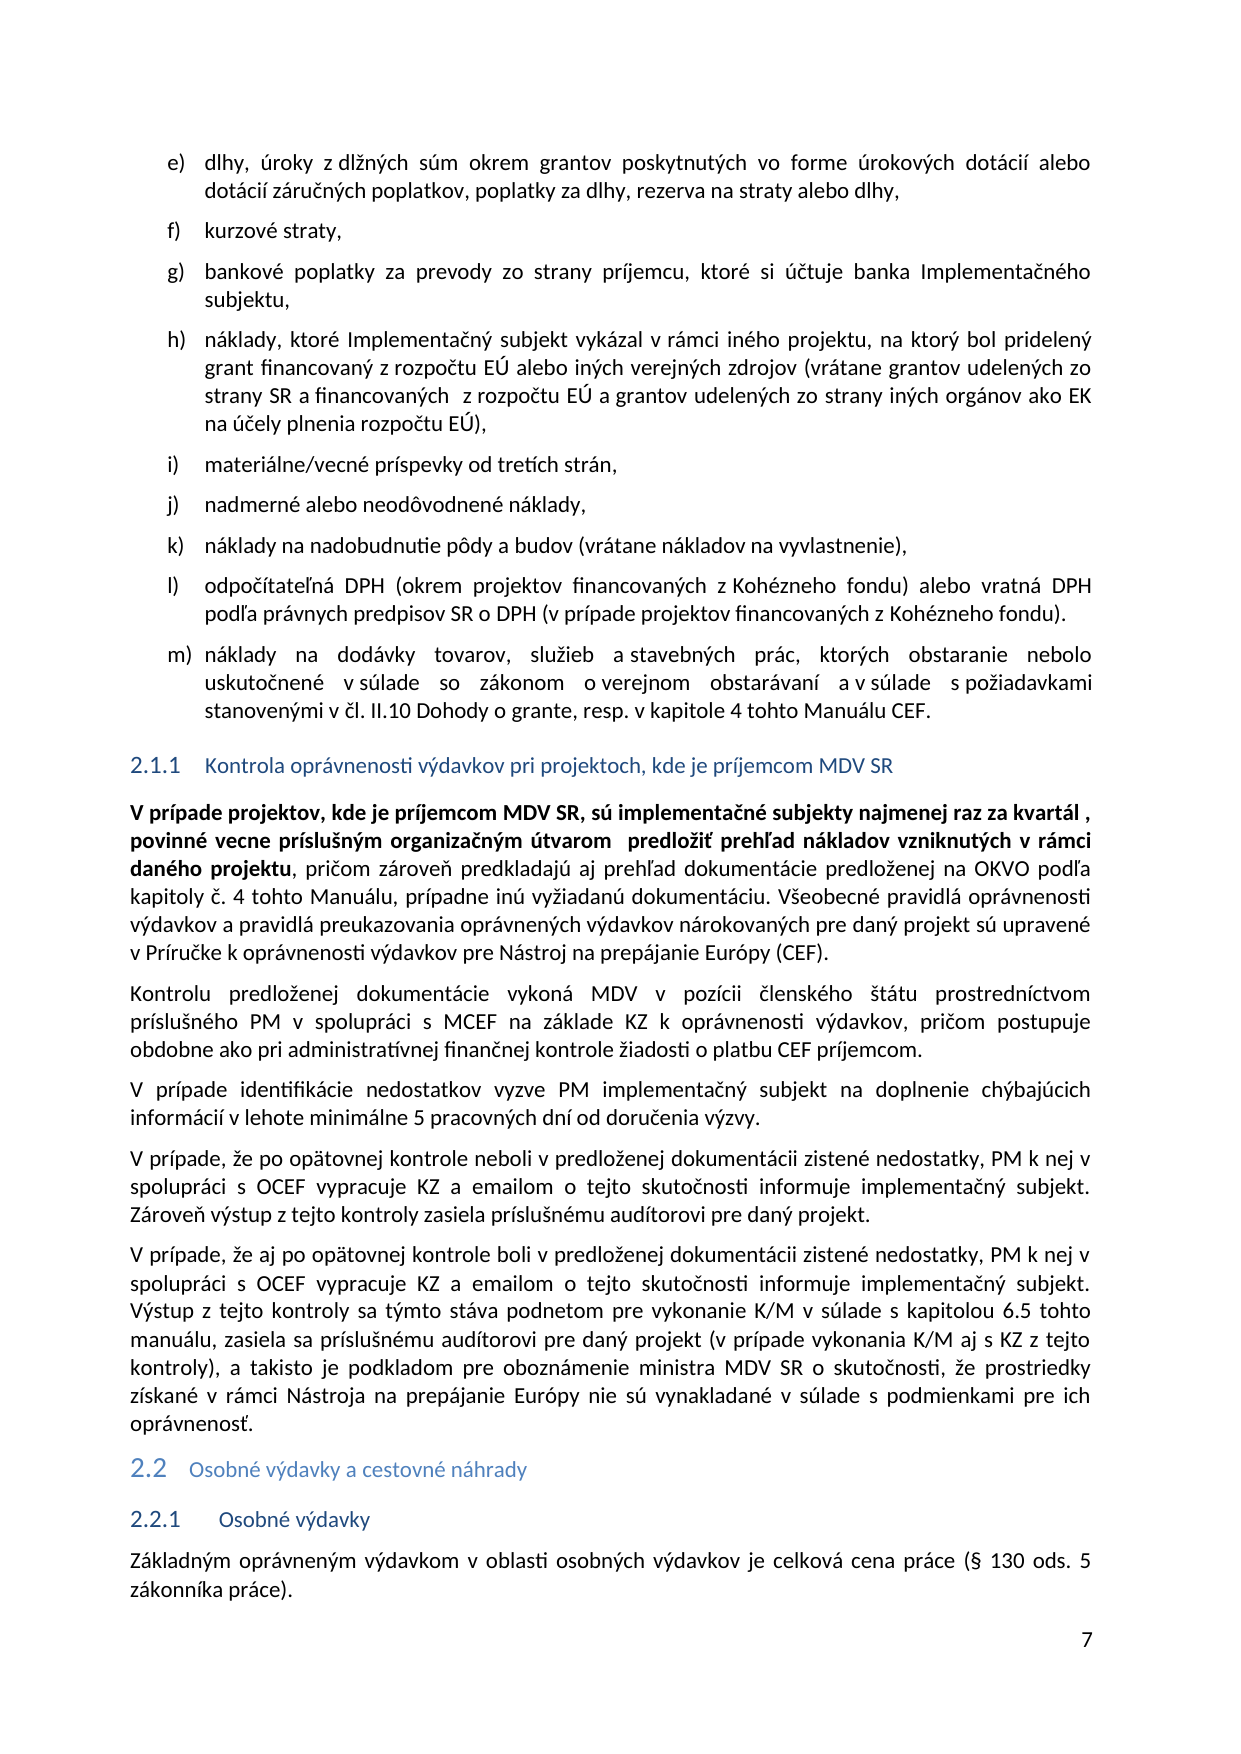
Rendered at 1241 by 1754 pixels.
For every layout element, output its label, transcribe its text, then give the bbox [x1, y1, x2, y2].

list náklady na dodávky tovarov, služieb a stavebných prác, ktorých obstaranie nebolo uskutočnené v súlade so zákonom o verejnom obstarávaní a v súlade s požiadavkami stanovenými v čl. II.10 Dohody o grante, resp. v kapitole 4 tohto Manuálu CEF. [167, 640, 1092, 724]
list dlhy, úroky z dlžných súm okrem grantov poskytnutých vo forme úrokových dotácií alebo dotácií záručných poplatkov, poplatky za dlhy, rezerva na straty alebo dlhy, [167, 148, 1092, 204]
list náklady na nadobudnutie pôdy a budov (vrátane nákladov na vyvlastnenie), [167, 531, 1092, 559]
list náklady, ktoré Implementačný subjekt vykázal v rámci iného projektu, na ktorý bol pridelený grant financovaný z rozpočtu EÚ alebo iných verejných zdrojov (vrátane grantov udelených zo strany SR a financovaných z rozpočtu EÚ a grantov udelených zo strany iných orgánov ako EK na účely plnenia rozpočtu EÚ), [167, 325, 1092, 437]
subtitle Osobné výdavky [130, 1504, 1092, 1534]
text V prípade identifikácie nedostatkov vyzve PM implementačný subjekt na doplnenie chýbajúcich informácií v lehote minimálne 5 pracovných dní od doručenia výzvy. [130, 1076, 1092, 1132]
text Kontrolu predloženej dokumentácie vykoná MDV v pozícii členského štátu prostredníctvom príslušného PM v spolupráci s MCEF na základe KZ k oprávnenosti výdavkov, pričom postupuje obdobne ako pri administratívnej finančnej kontrole žiadosti o platbu CEF príjemcom. [130, 979, 1092, 1063]
list kurzové straty, [167, 216, 1092, 244]
text Základným oprávneným výdavkom v oblasti osobných výdavkov je celková cena práce (§ 130 ods. 5 zákonníka práce). [130, 1547, 1092, 1603]
subtitle Osobné výdavky a cestovné náhrady [130, 1449, 1092, 1485]
list materiálne/vecné príspevky od tretích strán, [167, 450, 1092, 478]
list odpočítateľná DPH (okrem projektov financovaných z Kohézneho fondu) alebo vratná DPH podľa právnych predpisov SR o DPH (v prípade projektov financovaných z Kohézneho fondu). [167, 571, 1092, 627]
list bankové poplatky za prevody zo strany príjemcu, ktoré si účtuje banka Implementačného subjektu, [167, 257, 1092, 313]
subtitle Kontrola oprávnenosti výdavkov pri projektoch, kde je príjemcom MDV SR [130, 749, 1092, 779]
text V prípade projektov, kde je príjemcom MDV SR, sú implementačné subjekty najmenej raz za kvartál , povinné vecne príslušným organizačným útvarom predložiť prehľad nákladov vzniknutých v rámci daného projektu, pričom zároveň predkladajú aj prehľad dokumentácie predloženej na OKVO podľa kapitoly č. 4 tohto Manuálu, prípadne inú vyžiadanú dokumentáciu. Všeobecné pravidlá oprávnenosti výdavkov a pravidlá preukazovania oprávnených výdavkov nárokovaných pre daný projekt sú upravené v Príručke k oprávnenosti výdavkov pre Nástroj na prepájanie Európy (CEF). [130, 798, 1092, 966]
text V prípade, že aj po opätovnej kontrole boli v predloženej dokumentácii zistené nedostatky, PM k nej v spolupráci s OCEF vypracuje KZ a emailom o tejto skutočnosti informuje implementačný subjekt. Výstup z tejto kontroly sa týmto stáva podnetom pre vykonanie K/M v súlade s kapitolou 6.5 tohto manuálu, zasiela sa príslušnému audítorovi pre daný projekt (v prípade vykonania K/M aj s KZ z tejto kontroly), a takisto je podkladom pre oboznámenie ministra MDV SR o skutočnosti, že prostriedky získané v rámci Nástroja na prepájanie Európy nie sú vynakladané v súlade s podmienkami pre ich oprávnenosť. [130, 1241, 1092, 1437]
text V prípade, že po opätovnej kontrole neboli v predloženej dokumentácii zistené nedostatky, PM k nej v spolupráci s OCEF vypracuje KZ a emailom o tejto skutočnosti informuje implementačný subjekt. Zároveň výstup z tejto kontroly zasiela príslušnému audítorovi pre daný projekt. [130, 1144, 1092, 1228]
list nadmerné alebo neodôvodnené náklady, [167, 490, 1092, 518]
